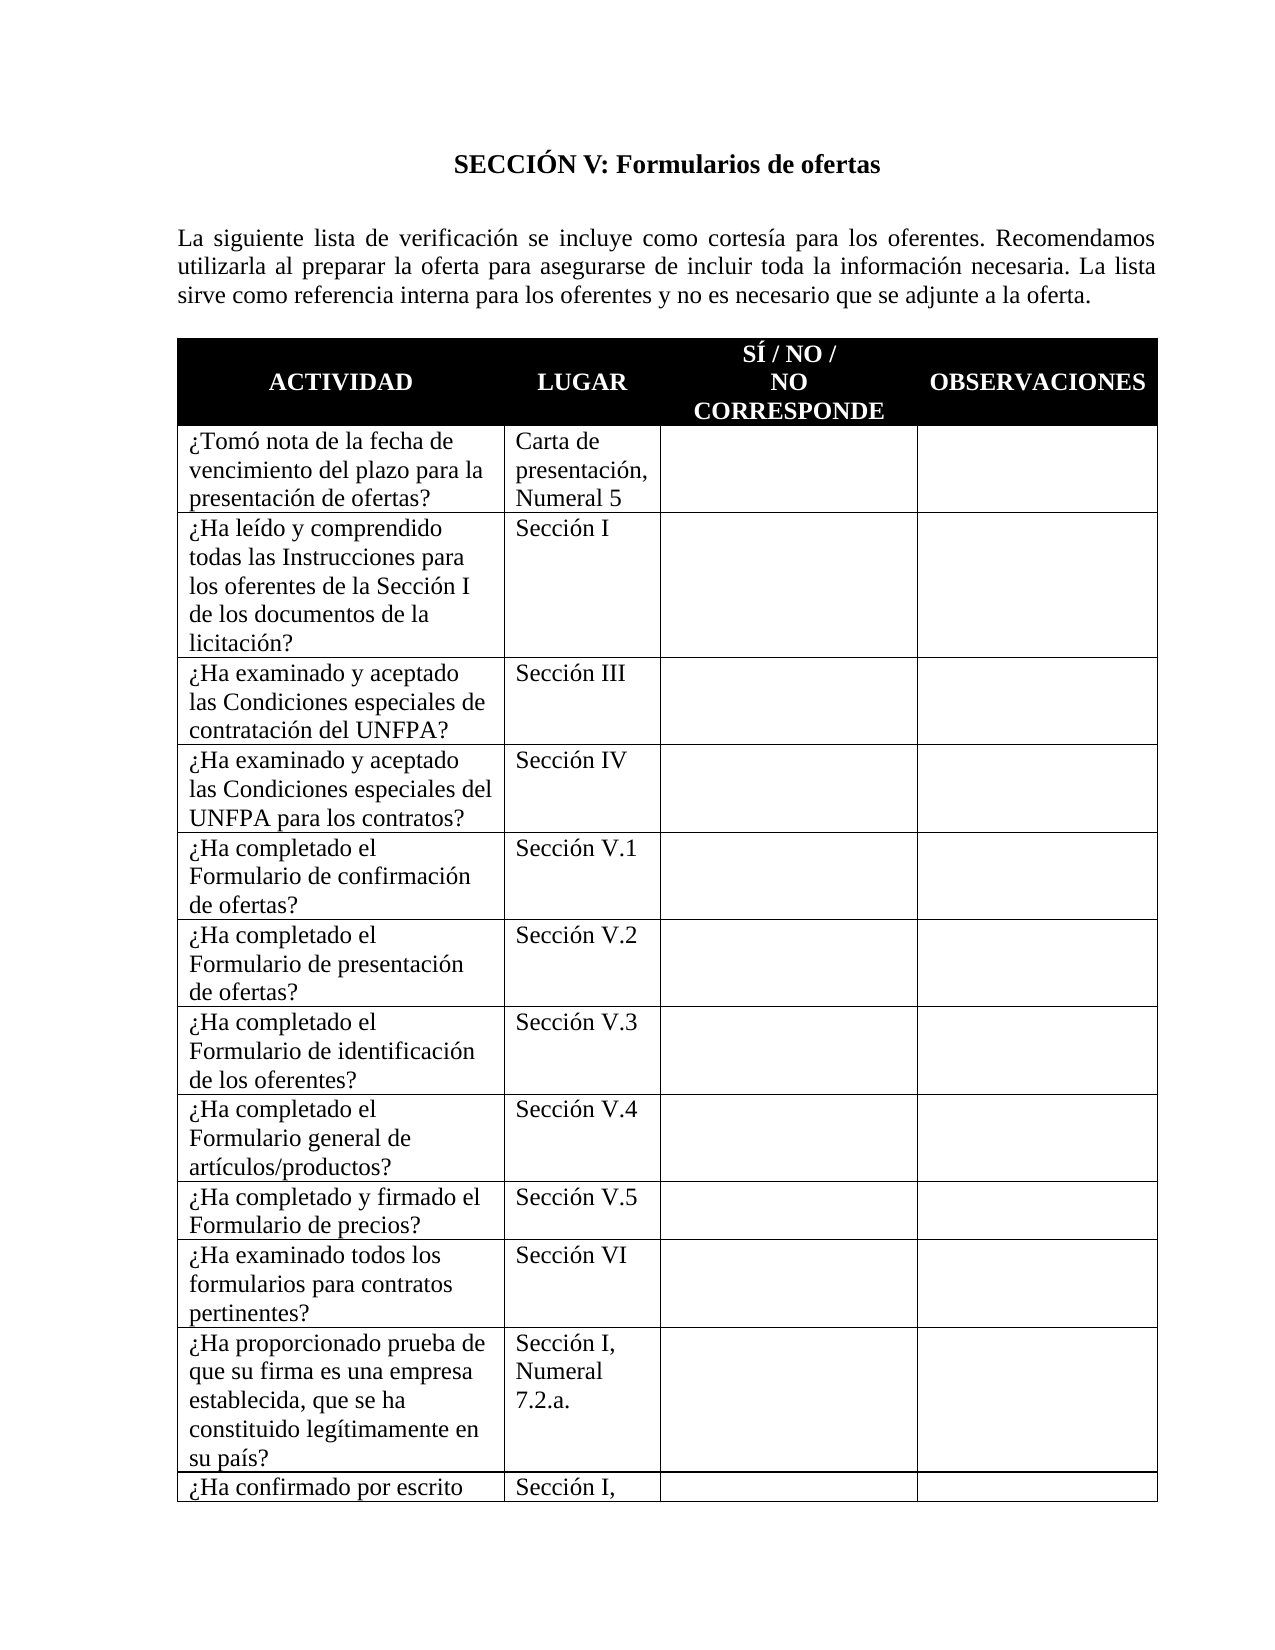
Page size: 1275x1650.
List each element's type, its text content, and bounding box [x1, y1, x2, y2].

table_cell Sección V.1 [505, 833, 660, 919]
table_cell Sección V.5 [505, 1182, 660, 1239]
table_cell ¿Tomó nota de la fecha de vencimiento del plazo para la presentación de ofertas? [178, 426, 504, 512]
table_cell ¿Ha completado y firmado el Formulario de precios? [178, 1182, 504, 1239]
table_cell Sección VI [505, 1240, 660, 1327]
table_cell Sección I, Numeral 7.2.a. [505, 1328, 660, 1471]
table_cell Sección III [505, 658, 660, 744]
table_cell ¿Ha completado el Formulario general de artículos/productos? [178, 1095, 504, 1181]
table_cell [661, 513, 917, 657]
table_cell [918, 513, 1157, 657]
table_header ACTIVIDAD [178, 339, 504, 425]
table_header LUGAR [505, 339, 660, 425]
table_cell [918, 658, 1157, 744]
table_cell [661, 833, 917, 919]
table_cell ¿Ha examinado y aceptado las Condiciones especiales de contratación del UNFPA? [178, 658, 504, 744]
table_cell [661, 745, 917, 832]
table_cell [661, 1095, 917, 1181]
table_cell [918, 920, 1157, 1006]
table_cell [661, 920, 917, 1006]
subtitle SECCIÓN V: Formularios de ofertas [177, 148, 1157, 179]
table_cell [661, 1473, 917, 1501]
table_cell ¿Ha completado el Formulario de presentación de ofertas? [178, 920, 504, 1006]
table_cell [918, 1007, 1157, 1093]
table_cell [918, 1095, 1157, 1181]
table_cell Sección I, Numeral 2.4. [505, 1473, 660, 1501]
table_cell ¿Ha examinado y aceptado las Condiciones especiales del UNFPA para los contratos? [178, 745, 504, 832]
table_cell [918, 1328, 1157, 1471]
table_cell [661, 1240, 917, 1327]
table_cell Sección I [505, 513, 660, 657]
table_cell [918, 426, 1157, 512]
table_cell Sección V.4 [505, 1095, 660, 1181]
table_cell Carta de presentación, Numeral 5 [505, 426, 660, 512]
table_cell [661, 1182, 917, 1239]
table_cell [918, 1182, 1157, 1239]
table_header OBSERVACIONES [918, 339, 1157, 425]
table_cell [178, 1473, 504, 1501]
table_cell Sección V.2 [505, 920, 660, 1006]
table_cell [661, 1007, 917, 1093]
table_cell [918, 833, 1157, 919]
table_cell Sección IV [505, 745, 660, 832]
table_cell [918, 745, 1157, 832]
table_cell ¿Ha completado el Formulario de identificación de los oferentes? [178, 1007, 504, 1093]
table_cell [661, 658, 917, 744]
table_cell Sección V.3 [505, 1007, 660, 1093]
table_cell ¿Ha proporcionado prueba de que su firma es una empresa establecida, que se ha constituido legítimamente en su país? [178, 1328, 504, 1471]
table_cell [661, 426, 917, 512]
table_cell ¿Ha completado el Formulario de confirmación de ofertas? [178, 833, 504, 919]
table_cell [918, 1240, 1157, 1327]
table_header SÍ / NO / NO CORRESPONDE [661, 339, 917, 425]
table_cell [918, 1473, 1157, 1501]
table_cell ¿Ha examinado todos los formularios para contratos pertinentes? [178, 1240, 504, 1327]
table_cell [661, 1328, 917, 1471]
text La siguiente lista de verificación se incluye como cortesía para los oferentes. Recomendamos utilizarla al preparar la oferta para asegurarse de incluir toda la información necesaria. La lista sirve como referencia interna para los oferentes y no es necesario que se adjunte a la oferta. [177, 223, 1157, 309]
table_cell ¿Ha leído y comprendido todas las Instrucciones para los oferentes de la Sección I de los documentos de la licitación? [178, 513, 504, 657]
